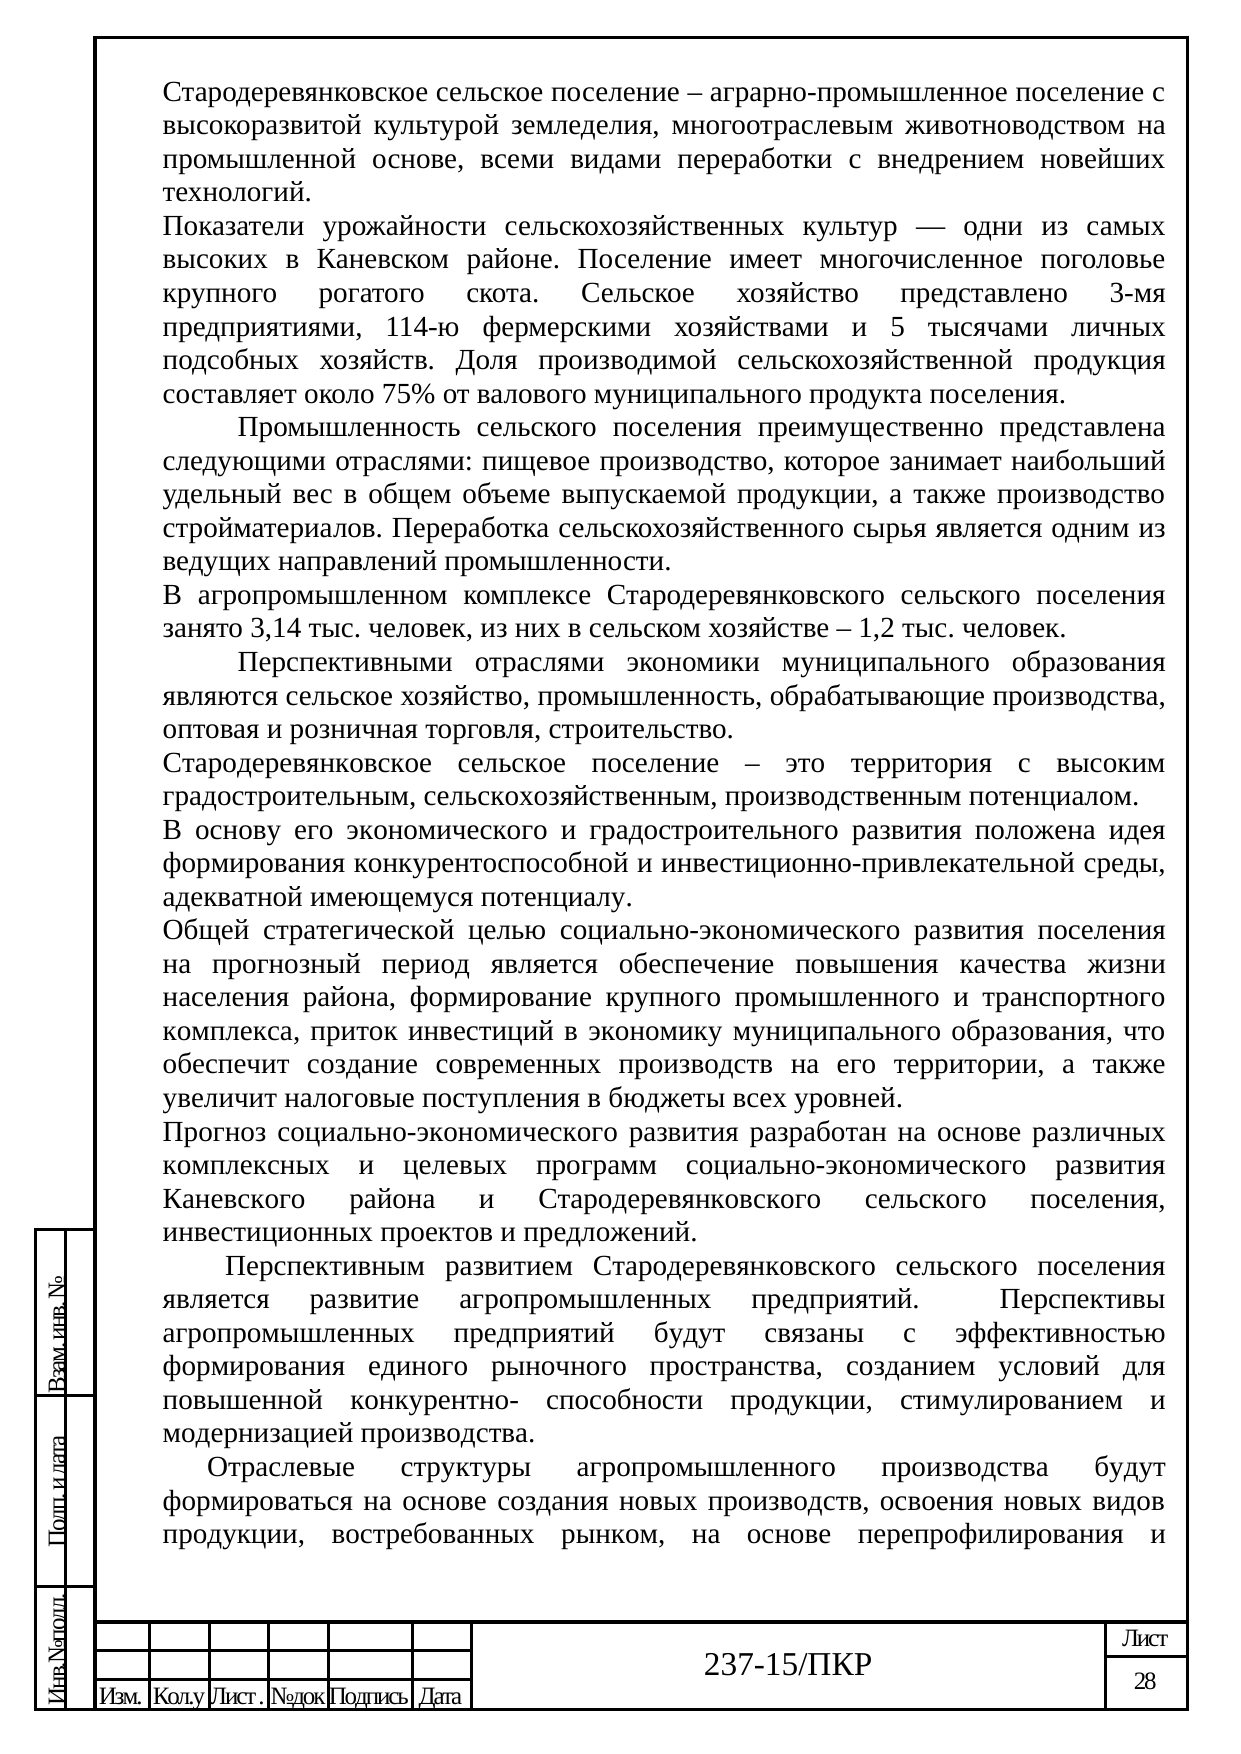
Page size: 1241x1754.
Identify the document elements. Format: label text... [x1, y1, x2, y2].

text В основу его экономического и градостроительного развития положена идея формирования конкурентоспособной и инвестиционно-привлекательной среды, адекватной имеющемуся потенциалу. [162, 812, 1166, 912]
text В агропромышленном комплексе Стародеревянковского сельского поселения занято 3,14 тыс. человек, из них в сельском хозяйстве – 1,2 тыс. человек. [162, 577, 1166, 644]
text Стародеревянковское сельское поселение – это территория с высоким градостроительным, сельскохозяйственным, производственным потенциалом. [162, 745, 1166, 812]
text Перспективным развитием Стародеревянковского сельского поселения является развитие агропромышленных предприятий. Перспективы агропромышленных предприятий будут связаны с эффективностью формирования единого рыночного пространства, созданием условий для повышенной конкурентно- способности продукции, стимулированием и модернизацией производства. [162, 1248, 1166, 1449]
text Перспективными отраслями экономики муниципального образования являются сельское хозяйство, промышленность, обрабатывающие производства, оптовая и розничная торговля, строительство. [162, 644, 1166, 745]
text Стародеревянковское сельское поселение – аграрно-промышленное поселение с высокоразвитой культурой земледелия, многоотраслевым животноводством на промышленной основе, всеми видами переработки с внедрением новейших технологий. [162, 74, 1166, 208]
text Общей стратегической целью социально-экономического развития поселения на прогнозный период является обеспечение повышения качества жизни населения района, формирование крупного промышленного и транспортного комплекса, приток инвестиций в экономику муниципального образования, что обеспечит создание современных производств на его территории, а также увеличит налоговые поступления в бюджеты всех уровней. [162, 912, 1166, 1114]
text Промышленность сельского поселения преимущественно представлена следующими отраслями: пищевое производство, которое занимает наибольший удельный вес в общем объеме выпускаемой продукции, а также производство стройматериалов. Переработка сельскохозяйственного сырья является одним из ведущих направлений промышленности. [162, 409, 1166, 577]
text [162, 1449, 1166, 1550]
text Показатели урожайности сельскохозяйственных культур — одни из самых высоких в Каневском районе. Поселение имеет многочисленное поголовье крупного рогатого скота. Сельское хозяйство представлено 3-мя предприятиями, 114-ю фермерскими хозяйствами и 5 тысячами личных подсобных хозяйств. Доля производимой сельскохозяйственной продукция составляет около 75% от валового муниципального продукта поселения. [162, 208, 1166, 409]
text Прогноз социально-экономического развития разработан на основе различных комплексных и целевых программ социально-экономического развития Каневского района и Стародеревянковского сельского поселения, инвестиционных проектов и предложений. [162, 1114, 1166, 1248]
